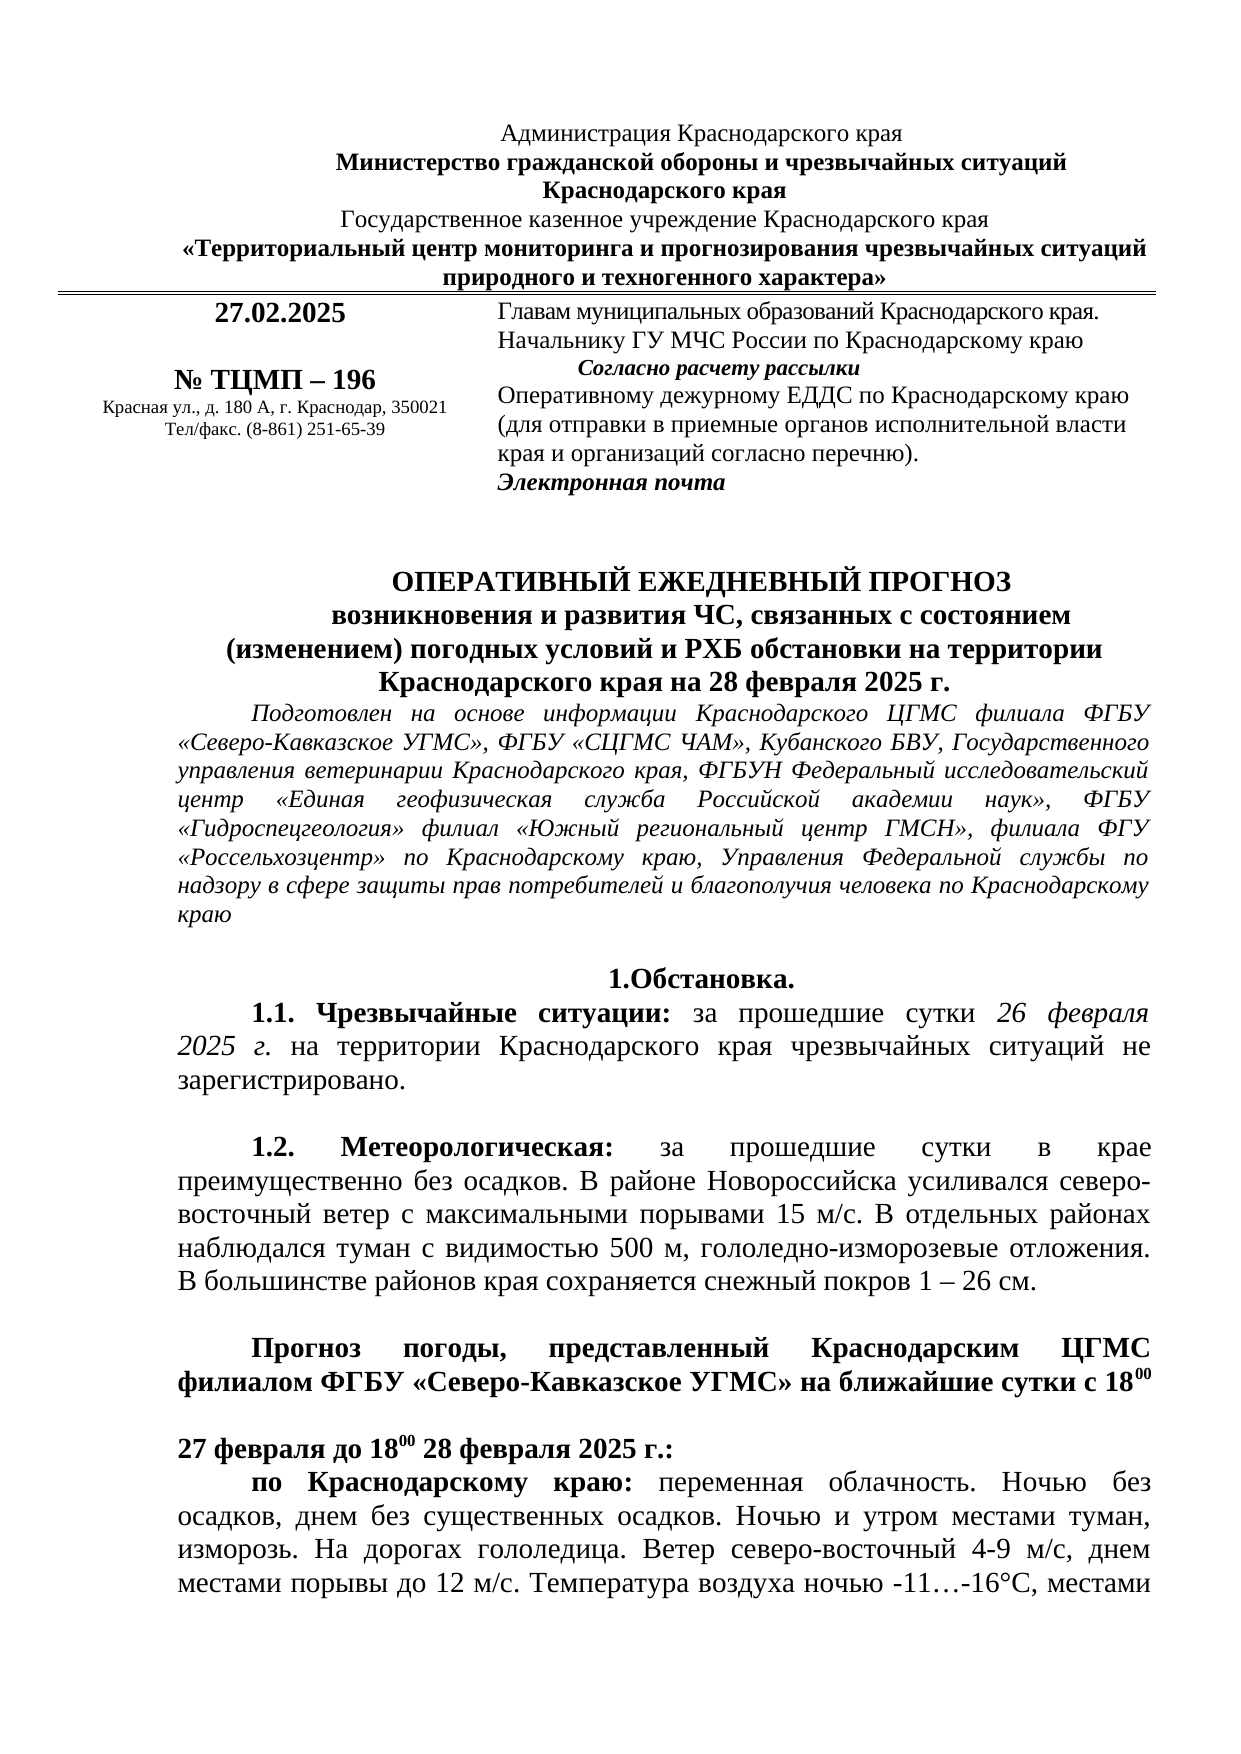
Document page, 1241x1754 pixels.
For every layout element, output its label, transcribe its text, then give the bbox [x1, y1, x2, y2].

text Подготовлен на основе информации Краснодарского ЦГМС филиала ФГБУ «Северо-Кавказское УГМС», ФГБУ «СЦГМС ЧАМ», Кубанского БВУ, Государственного управления ветеринарии Краснодарского края, ФГБУН Федеральный исследовательский центр «Единая геофизическая служба Российской академии наук», ФГБУ «Гидроспецгеология» филиал «Южный региональный центр ГМСН», филиала ФГУ «Россельхозцентр» по Краснодарскому краю, Управления Федеральной службы по надзору в сфере защиты прав потребителей и благополучия человека по Краснодарскому краю [177, 698, 1152, 928]
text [177, 1464, 1152, 1599]
text 1.Обстановка. [177, 961, 1152, 995]
text 1.1. Чрезвычайные ситуации: за прошедшие сутки 26 февраля 2025 г. на территории Краснодарского края чрезвычайных ситуаций не зарегистрировано. [177, 995, 1152, 1096]
text ОПЕРАТИВНЫЙ ЕЖЕДНЕВНЫЙ ПРОГНОЗ [177, 564, 1152, 597]
table_header 27.02.2025 № ТЦМП – 196 Красная ул., д. 180 А, г. Краснодар, 350021 Тел/факс. (8-861) 251-65-39 [58, 295, 490, 497]
text «Территориальный центр мониторинга и прогнозирования чрезвычайных ситуаций природного и техногенного характера» [177, 233, 1152, 291]
table_header Главам муниципальных образований Краснодарского края. Начальнику ГУ МЧС России по Краснодарскому краю Согласно расчету рассылки Оперативному дежурному ЕДДС по Краснодарскому краю (для отправки в приемные органов исполнительной власти края и организаций согласно перечню). Электронная почта [490, 295, 1156, 497]
text Прогноз погоды, представленный Краснодарским ЦГМС филиалом ФГБУ «Северо-Кавказское УГМС» на ближайшие сутки с 1800 27 февраля до 1800 28 февраля 2025 г.: [177, 1330, 1152, 1464]
text 1.2. Метеорологическая: за прошедшие сутки в крае преимущественно без осадков. В районе Новороссийска усиливался северо-восточный ветер с максимальными порывами 15 м/с. В отдельных районах наблюдался туман с видимостью 500 м, гололедно-изморозевые отложения. В большинстве районов края сохраняется снежный покров 1 – 26 см. [177, 1129, 1152, 1297]
text Государственное казенное учреждение Краснодарского края [177, 204, 1152, 233]
text Министерство гражданской обороны и чрезвычайных ситуаций Краснодарского края [177, 147, 1152, 204]
text Администрация Краснодарского края [177, 118, 1152, 147]
text возникновения и развития ЧС, связанных с состоянием (изменением) погодных условий и РХБ обстановки на территории Краснодарского края на 28 февраля 2025 г. [177, 597, 1152, 698]
